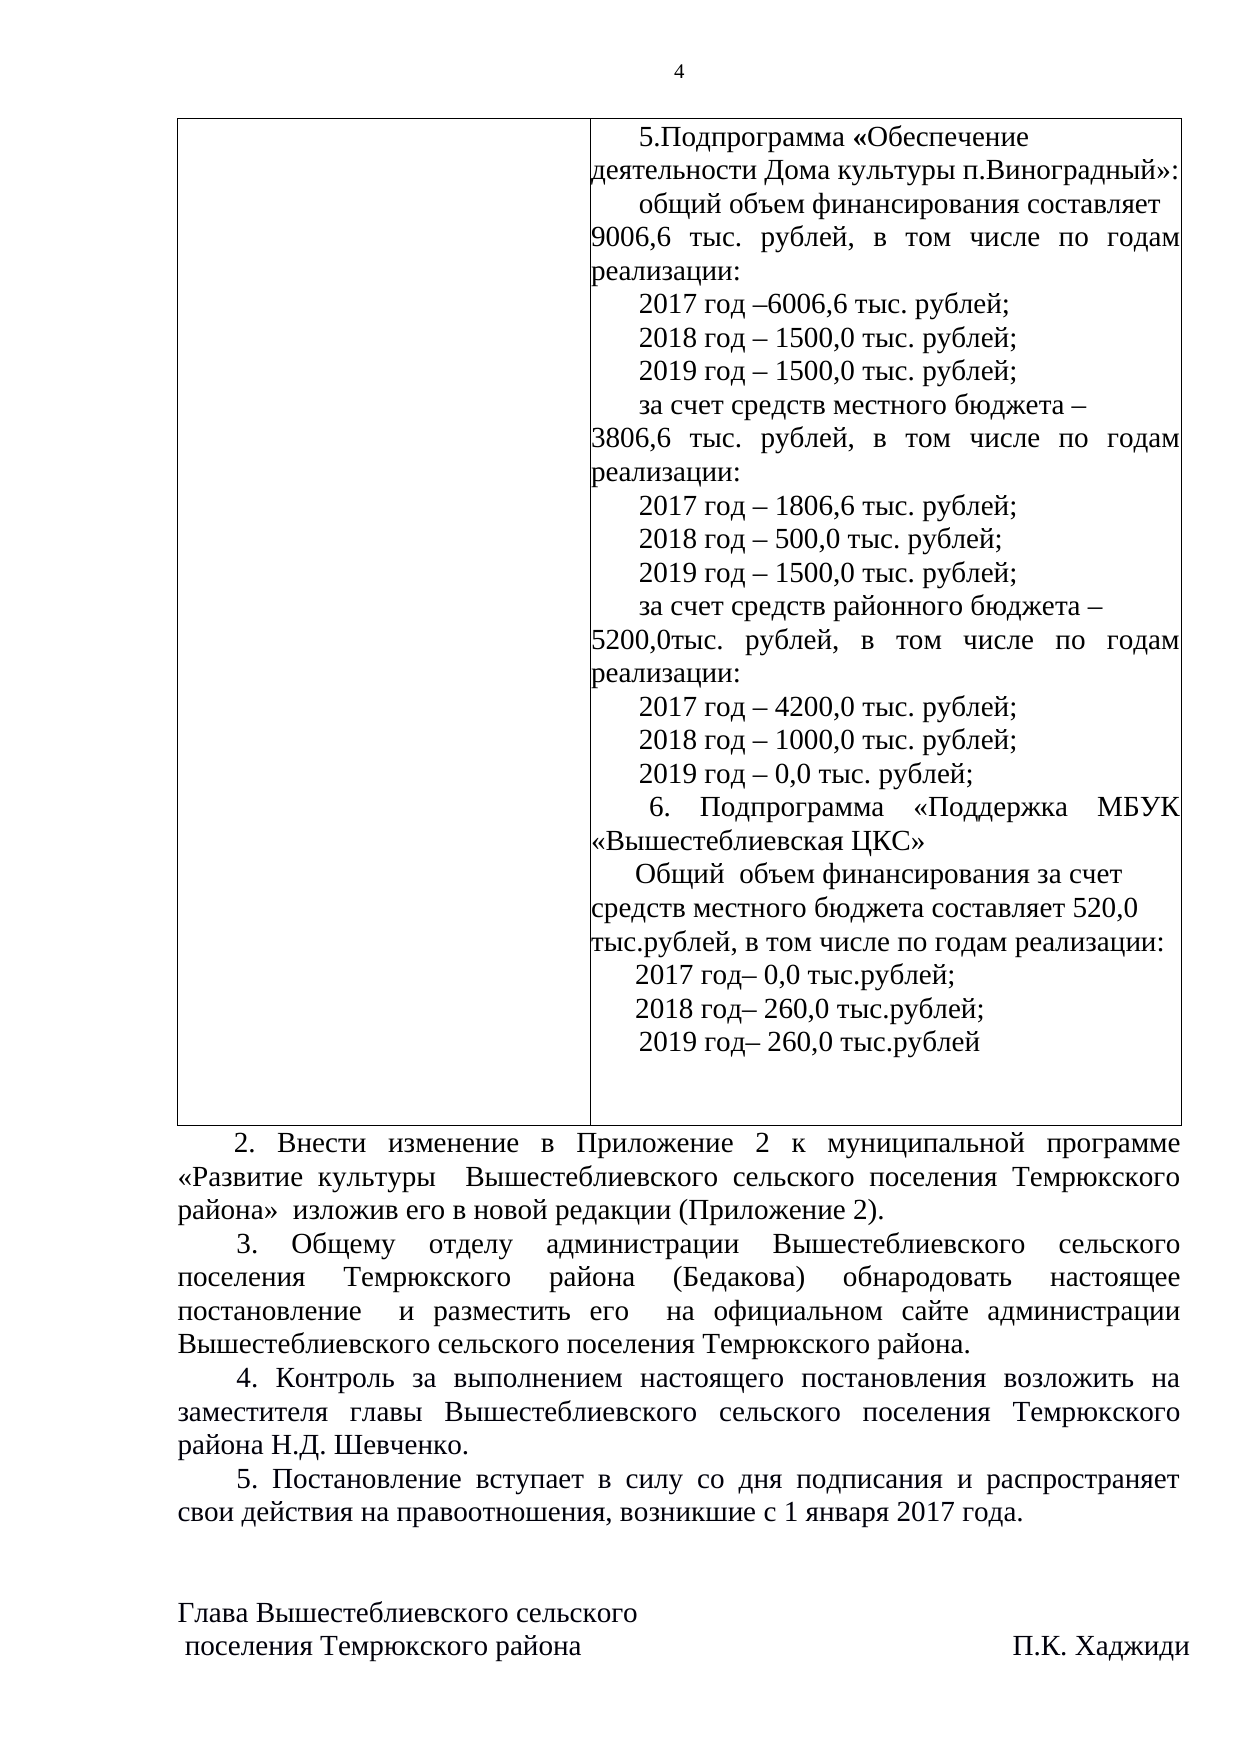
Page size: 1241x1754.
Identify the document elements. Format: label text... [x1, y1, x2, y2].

text 4. Контроль за выполнением настоящего постановления возложить на заместителя главы Вышестеблиевского сельского поселения Темрюкского района Н.Д. Шевченко. [177, 1360, 1181, 1461]
text поселения Темрюкского района П.К. Хаджиди [177, 1628, 1189, 1662]
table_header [178, 119, 590, 1125]
text 2. Внести изменение в Приложение 2 к муниципальной программе «Развитие культуры Вышестеблиевского сельского поселения Темрюкского района» изложив его в новой редакции (Приложение 2). [177, 1126, 1181, 1226]
text 3. Общему отделу администрации Вышестеблиевского сельского поселения Темрюкского района (Бедакова) обнародовать настоящее постановление и разместить его на официальном сайте администрации Вышестеблиевского сельского поселения Темрюкского района. [177, 1226, 1181, 1360]
text Глава Вышестеблиевского сельского [177, 1595, 1189, 1628]
text 5. Постановление вступает в силу со дня подписания и распространяет свои действия на правоотношения, возникшие с 1 января 2017 года. [177, 1461, 1181, 1528]
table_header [591, 119, 1181, 1125]
